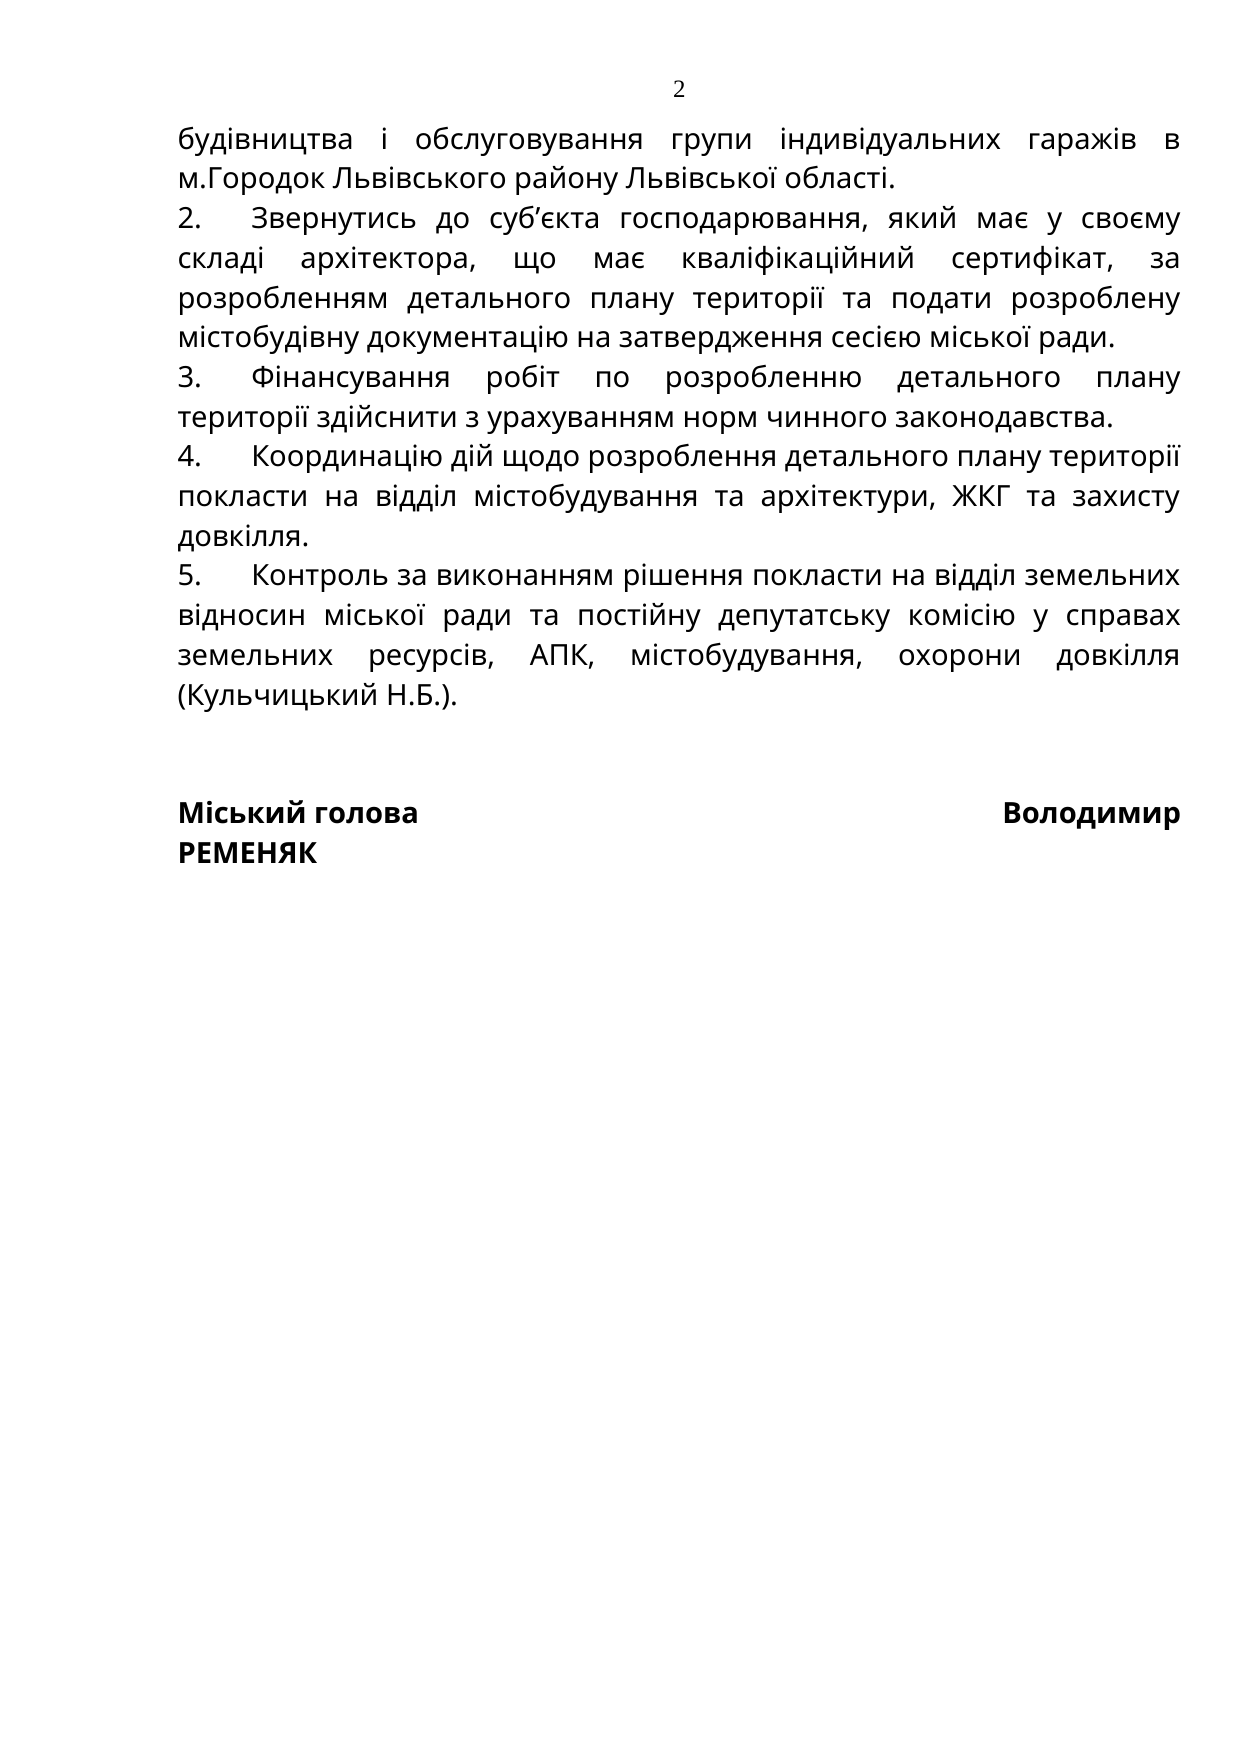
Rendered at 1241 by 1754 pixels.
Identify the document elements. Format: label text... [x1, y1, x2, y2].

list Звернутись до суб’єкта господарювання, який має у своєму складі архітектора, що має кваліфікаційний сертифікат, за розробленням детального плану території та подати розроблену містобудівну документацію на затвердження сесією міської ради. [177, 197, 1181, 356]
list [177, 118, 1181, 197]
list Координацію дій щодо розроблення детального плану території покласти на відділ містобудування та архітектури, ЖКГ та захисту довкілля. [177, 436, 1181, 555]
text Міський голова Володимир РЕМЕНЯК [177, 793, 1181, 872]
list Контроль за виконанням рішення покласти на відділ земельних відносин міської ради та постійну депутатську комісію у справах земельних ресурсів, АПК, містобудування, охорони довкілля (Кульчицький Н.Б.). [177, 555, 1181, 713]
list Фінансування робіт по розробленню детального плану території здійснити з урахуванням норм чинного законодавства. [177, 356, 1181, 436]
